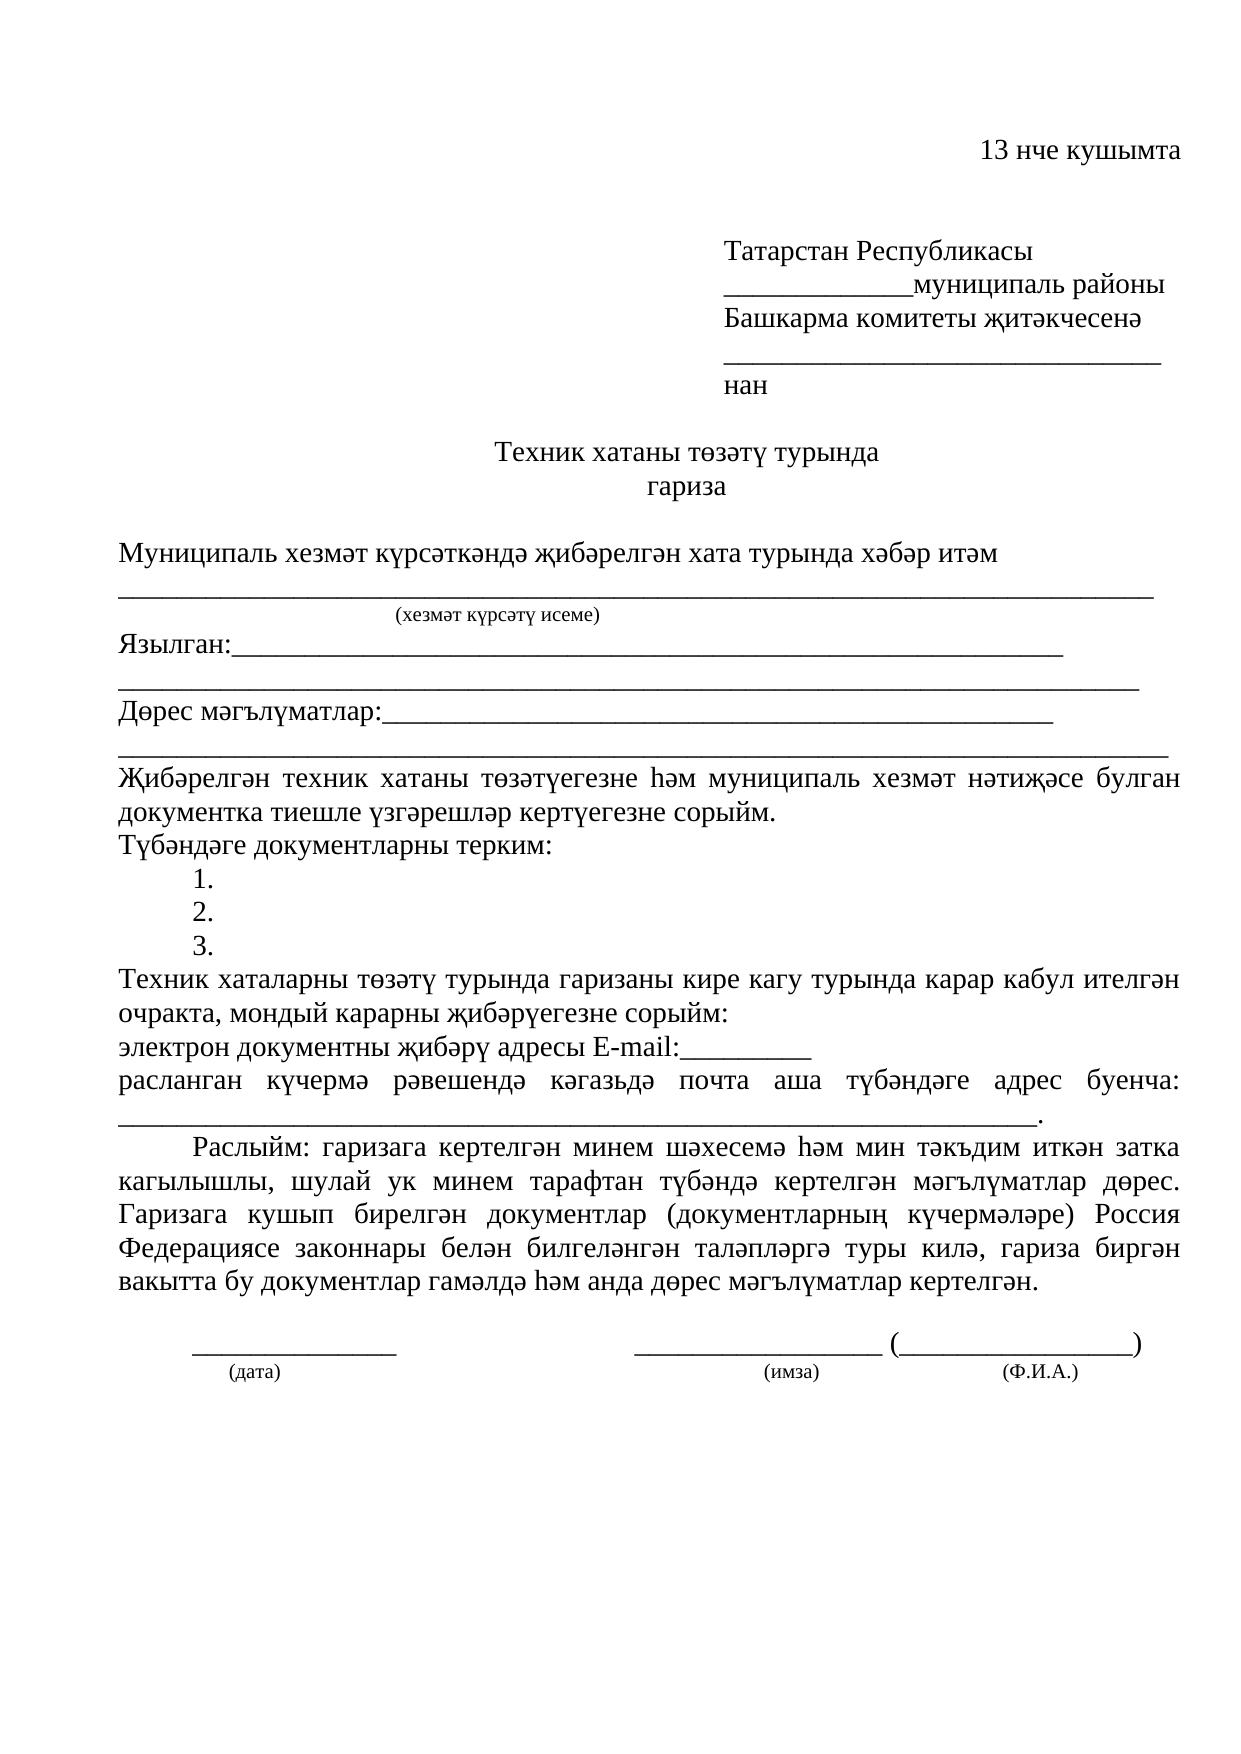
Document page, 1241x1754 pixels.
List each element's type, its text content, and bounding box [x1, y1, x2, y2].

text ______________ _________________ (________________) [118, 1325, 1181, 1358]
text Раслыйм: гаризага кертелгән минем шәхесемә һәм мин тәкъдим иткән затка кагылышлы, шулай ук минем тарафтан түбәндә кертелгән мәгълүматлар дөрес. Гаризага кушып бирелгән документлар (документларның күчермәләре) Россия Федерациясе законнары белән билгеләнгән таләпләргә туры килә, гариза биргән вакытта бу документлар гамәлдә һәм анда дөрес мәгълүматлар кертелгән. [118, 1129, 1181, 1297]
text ______________________________ нан [723, 334, 1181, 401]
text (хезмәт күрсәтү исеме) [118, 602, 1181, 626]
text Татарстан Республикасы [723, 233, 1181, 267]
text Муниципаль хезмәт күрсәткәндә җибәрелгән хата турында хәбәр итәм [118, 535, 1181, 568]
text Техник хаталарны төзәтү турында гаризаны кире кагу турында карар кабул ителгән очракта, мондый карарны җибәрүегезне сорыйм: [118, 962, 1181, 1029]
text электрон документны җибәрү адресы E-mail:_________ [118, 1029, 1181, 1062]
text _______________________________________________________________________ [118, 568, 1181, 602]
text расланган күчермә рәвешендә кәгазьдә почта аша түбәндәге адрес буенча: _______________________________________________________________. [118, 1062, 1181, 1129]
text 3. [118, 928, 1181, 962]
text _____________муниципаль районы [723, 267, 1181, 300]
text ________________________________________________________________________ [118, 727, 1181, 760]
text Язылган:_________________________________________________________ [118, 626, 1181, 660]
text 13 нче кушымта [118, 132, 1181, 166]
text Җибәрелгән техник хатаны төзәтүегезне һәм муниципаль хезмәт нәтиҗәсе булган документка тиешле үзгәрешләр кертүегезне сорыйм. [118, 760, 1181, 827]
text Дөрес мәгълүматлар:______________________________________________ [118, 693, 1181, 727]
text гариза [118, 468, 1181, 501]
text Башкарма комитеты җитәкчесенә [723, 300, 1181, 334]
text Техник хатаны төзәтү турында [118, 434, 1181, 468]
text (дата) (имза) (Ф.И.А.) [118, 1358, 1181, 1383]
text 1. [118, 861, 1181, 894]
text Түбәндәге документларны терким: [118, 827, 1181, 861]
text ______________________________________________________________________ [118, 660, 1181, 693]
text 2. [118, 894, 1181, 928]
